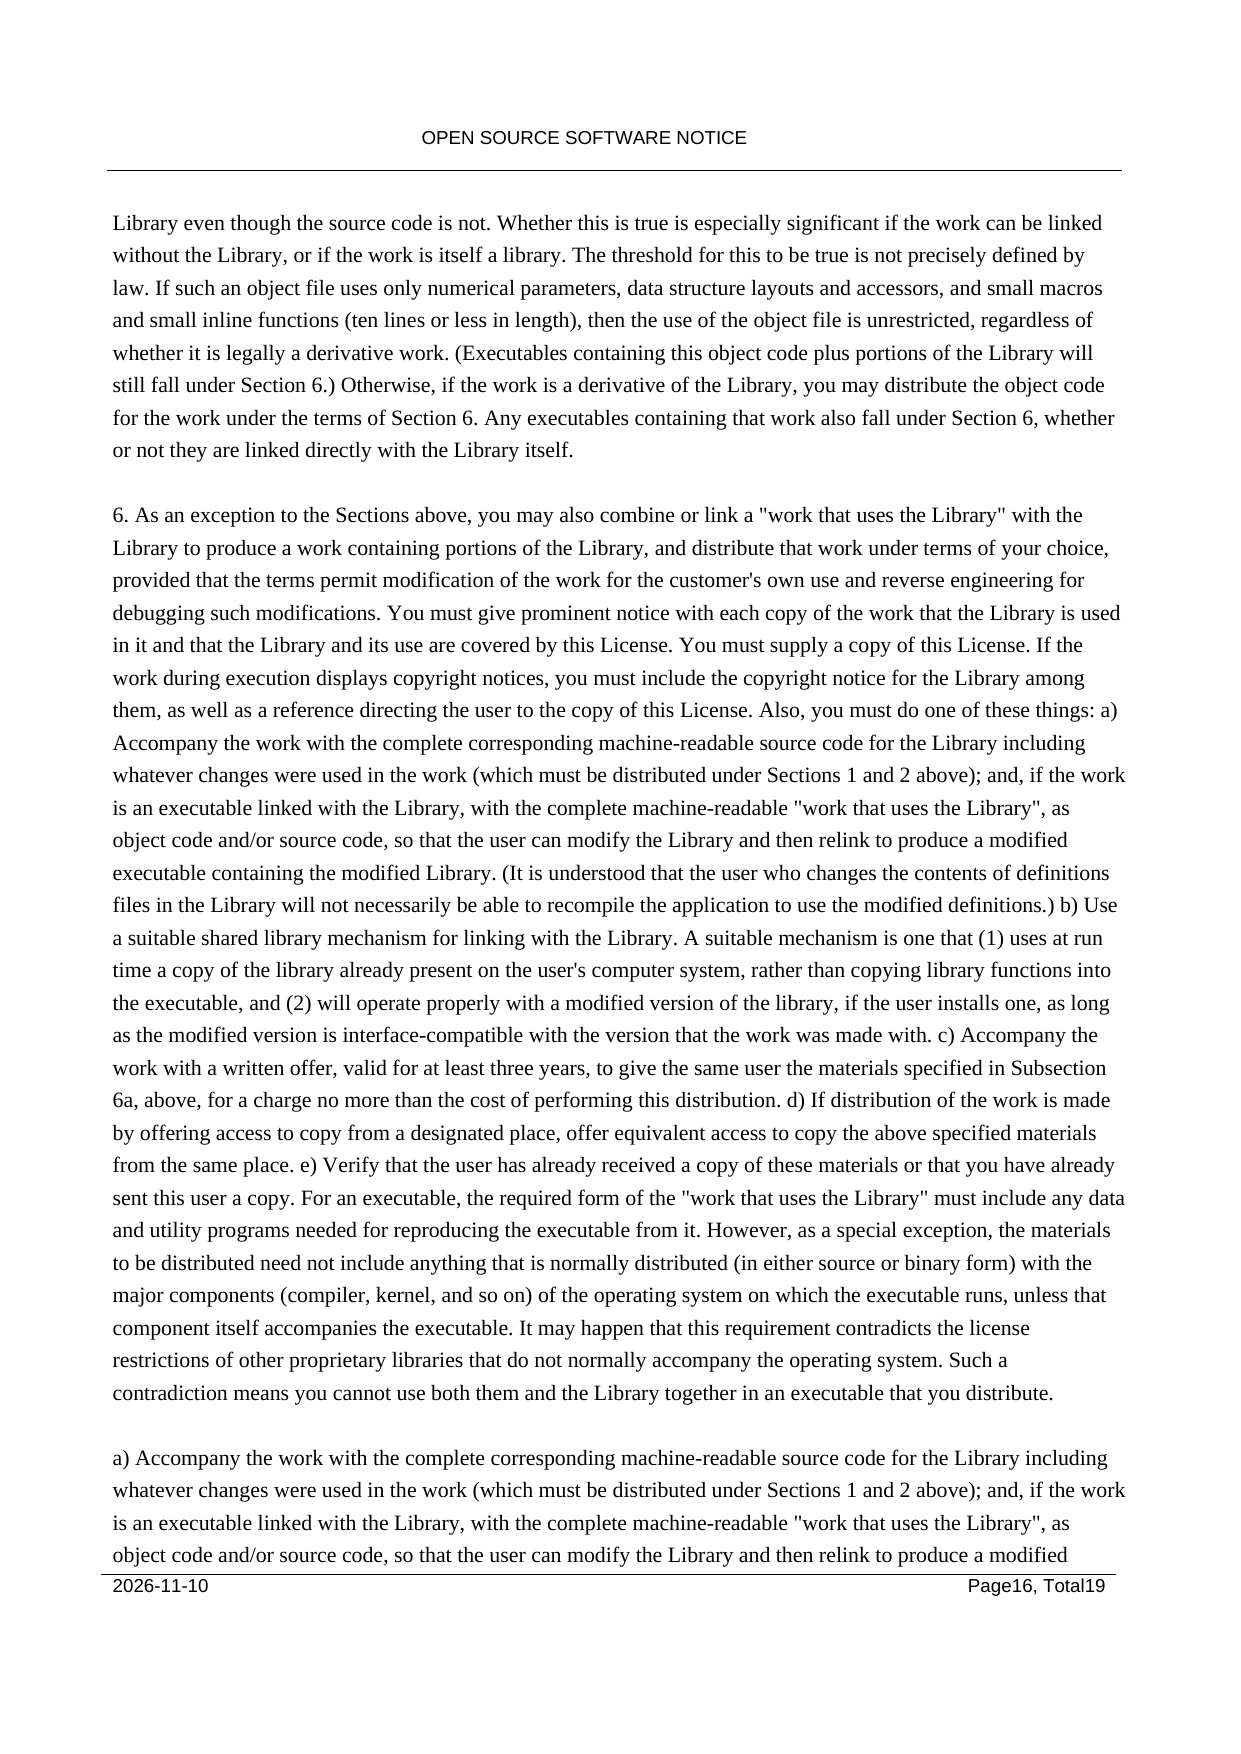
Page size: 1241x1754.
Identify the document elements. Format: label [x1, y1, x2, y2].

text [112, 206, 1128, 1571]
